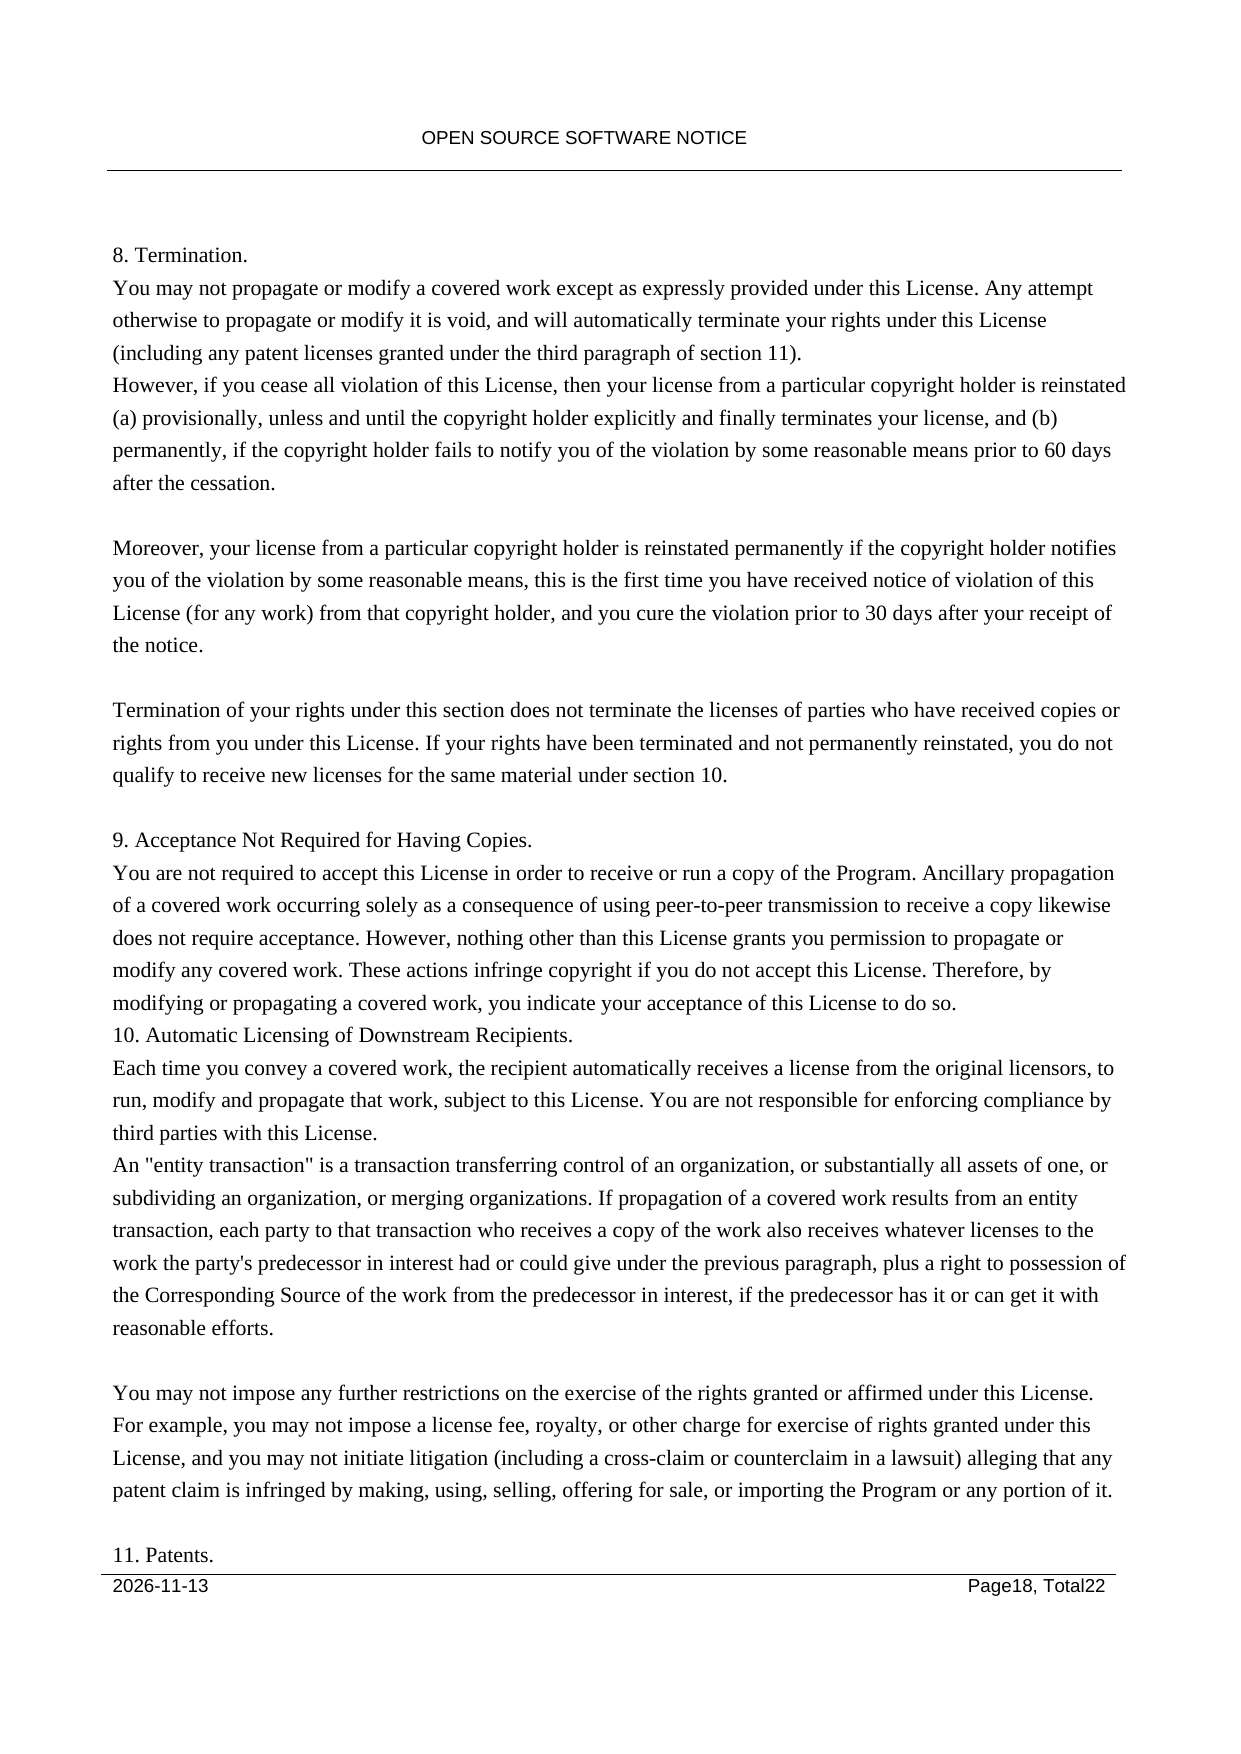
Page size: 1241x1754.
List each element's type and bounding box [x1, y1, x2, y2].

text [112, 206, 1128, 1571]
